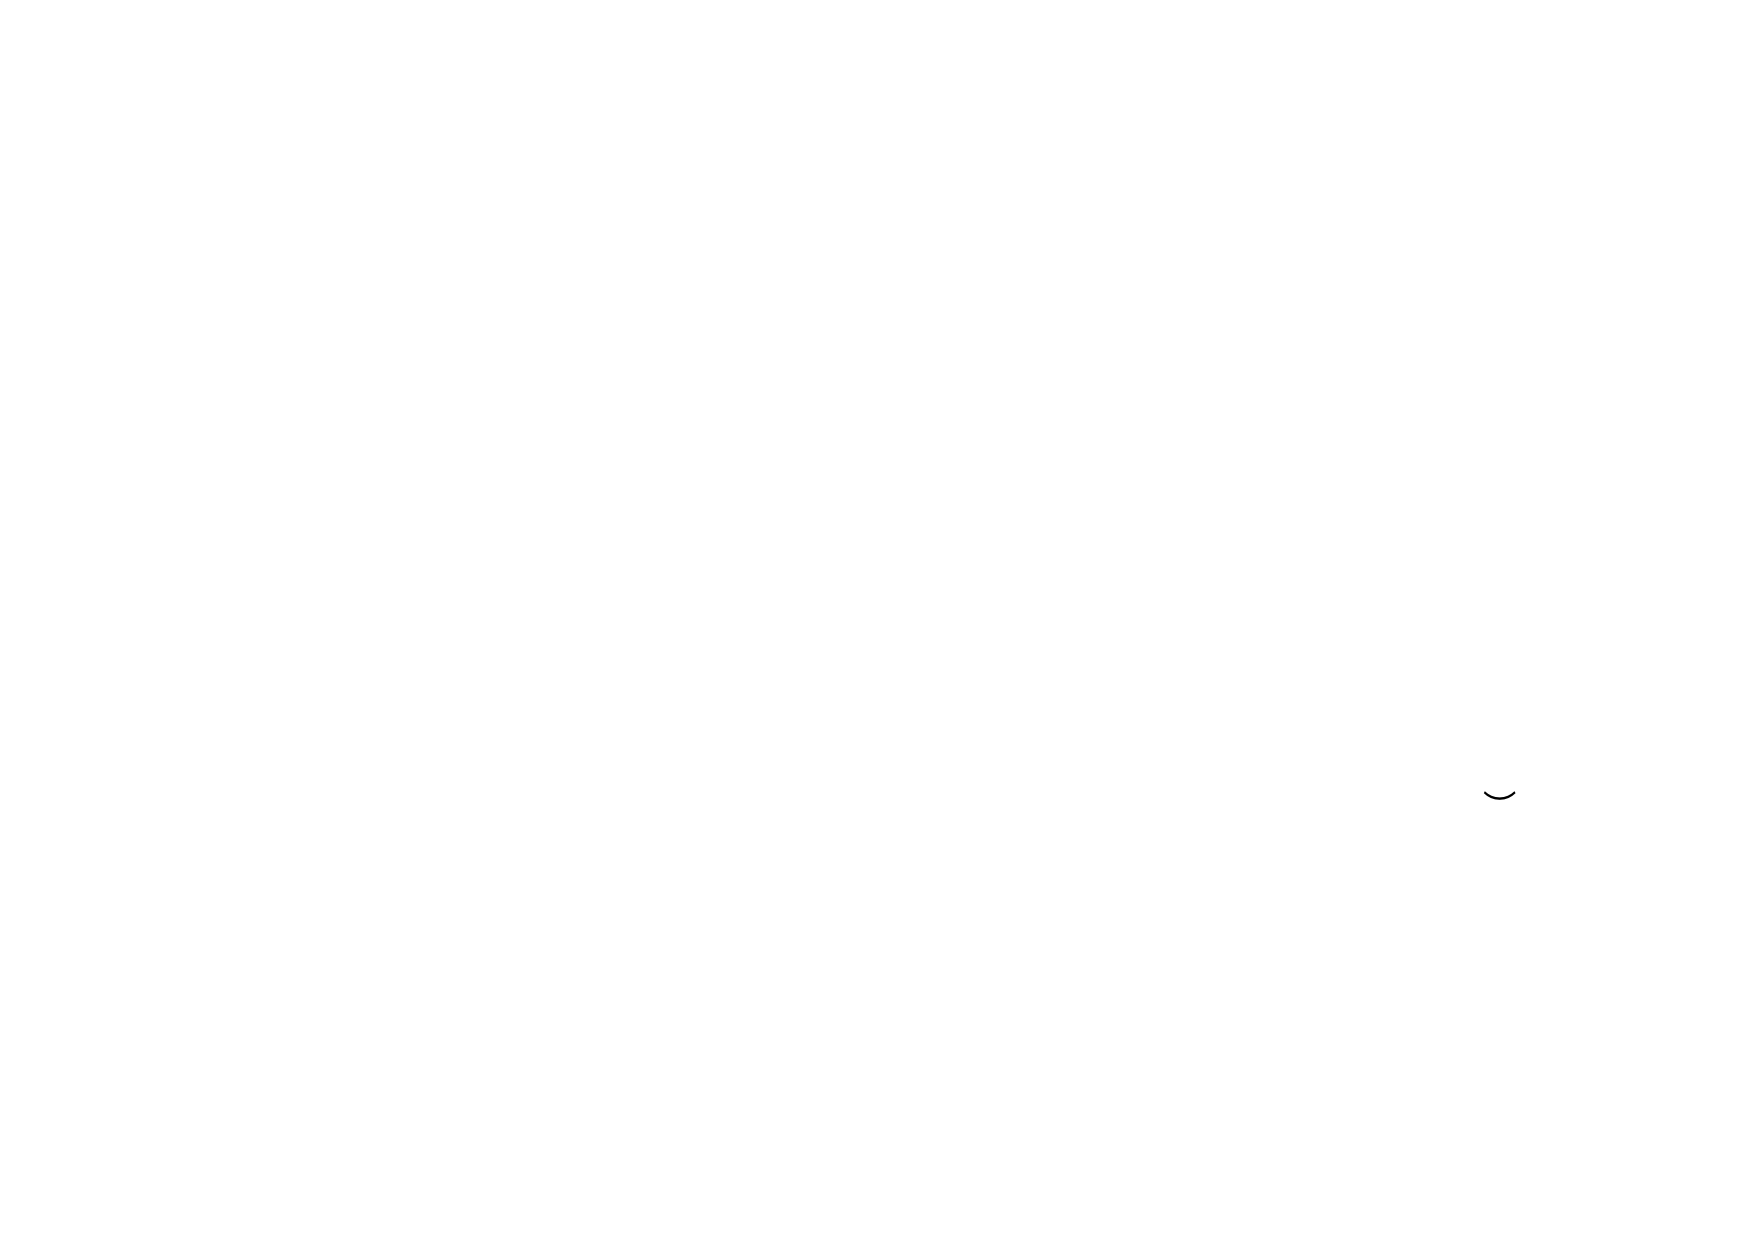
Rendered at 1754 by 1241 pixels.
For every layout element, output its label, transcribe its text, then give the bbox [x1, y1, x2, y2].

text （ 優しい ） [1462, 790, 1537, 1063]
